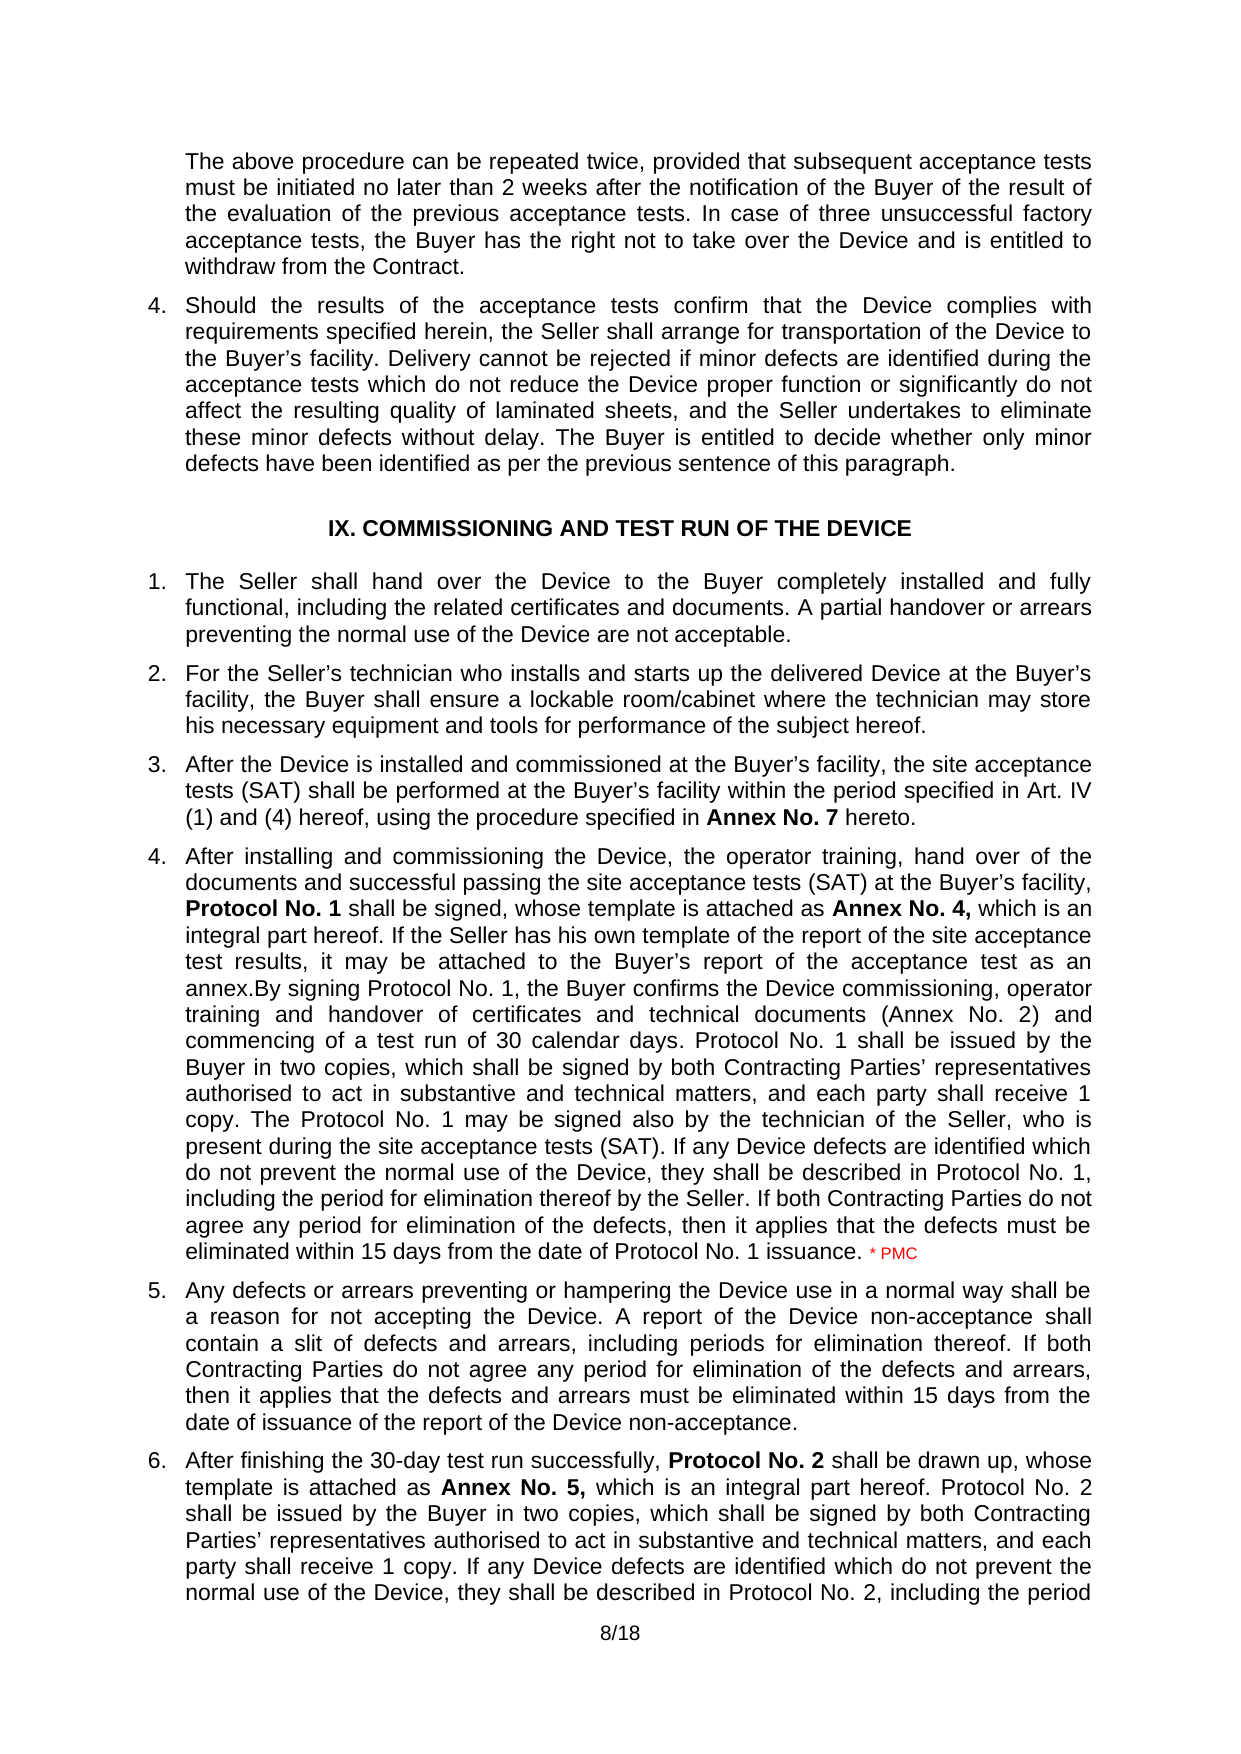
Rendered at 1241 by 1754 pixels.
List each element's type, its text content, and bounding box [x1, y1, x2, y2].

list After the Device is installed and commissioned at the Buyer’s facility, the site acceptance tests (SAT) shall be performed at the Buyer’s facility within the period specified in Art. IV (1) and (4) hereof, using the procedure specified in Annex No. 7 hereto. [148, 751, 1092, 830]
text IX. COMMISSIONING AND TEST RUN OF THE DEVICE [148, 515, 1092, 542]
list After installing and commissioning the Device, the operator training, hand over of the documents and successful passing the site acceptance tests (SAT) at the Buyer’s facility, Protocol No. 1 shall be signed, whose template is attached as Annex No. 4, which is an integral part hereof. If the Seller has his own template of the report of the site acceptance test results, it may be attached to the Buyer’s report of the acceptance test as an annex.By signing Protocol No. 1, the Buyer confirms the Device commissioning, operator training and handover of certificates and technical documents (Annex No. 2) and commencing of a test run of 30 calendar days. Protocol No. 1 shall be issued by the Buyer in two copies, which shall be signed by both Contracting Parties’ representatives authorised to act in substantive and technical matters, and each party shall receive 1 copy. The Protocol No. 1 may be signed also by the technician of the Seller, who is present during the site acceptance tests (SAT). If any Device defects are identified which do not prevent the normal use of the Device, they shall be described in Protocol No. 1, including the period for elimination thereof by the Seller. If both Contracting Parties do not agree any period for elimination of the defects, then it applies that the defects must be eliminated within 15 days from the date of Protocol No. 1 issuance. * PMC [148, 843, 1092, 1264]
list Any defects or arrears preventing or hampering the Device use in a normal way shall be a reason for not accepting the Device. A report of the Device non-acceptance shall contain a slit of defects and arrears, including periods for elimination thereof. If both Contracting Parties do not agree any period for elimination of the defects and arrears, then it applies that the defects and arrears must be eliminated within 15 days from the date of issuance of the report of the Device non-acceptance. [148, 1277, 1092, 1435]
text The above procedure can be repeated twice, provided that subsequent acceptance tests must be initiated no later than 2 weeks after the notification of the Buyer of the result of the evaluation of the previous acceptance tests. In case of three unsuccessful factory acceptance tests, the Buyer has the right not to take over the Device and is entitled to withdraw from the Contract. [185, 148, 1092, 279]
list Should the results of the acceptance tests confirm that the Device complies with requirements specified herein, the Seller shall arrange for transportation of the Device to the Buyer’s facility. Delivery cannot be rejected if minor defects are identified during the acceptance tests which do not reduce the Device proper function or significantly do not affect the resulting quality of laminated sheets, and the Seller undertakes to eliminate these minor defects without delay. The Buyer is entitled to decide whether only minor defects have been identified as per the previous sentence of this paragraph. [148, 292, 1092, 476]
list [148, 1447, 1092, 1606]
list The Seller shall hand over the Device to the Buyer completely installed and fully functional, including the related certificates and documents. A partial handover or arrears preventing the normal use of the Device are not acceptable. [148, 568, 1092, 647]
list For the Seller’s technician who installs and starts up the delivered Device at the Buyer’s facility, the Buyer shall ensure a lockable room/cabinet where the technician may store his necessary equipment and tools for performance of the subject hereof. [148, 659, 1092, 739]
